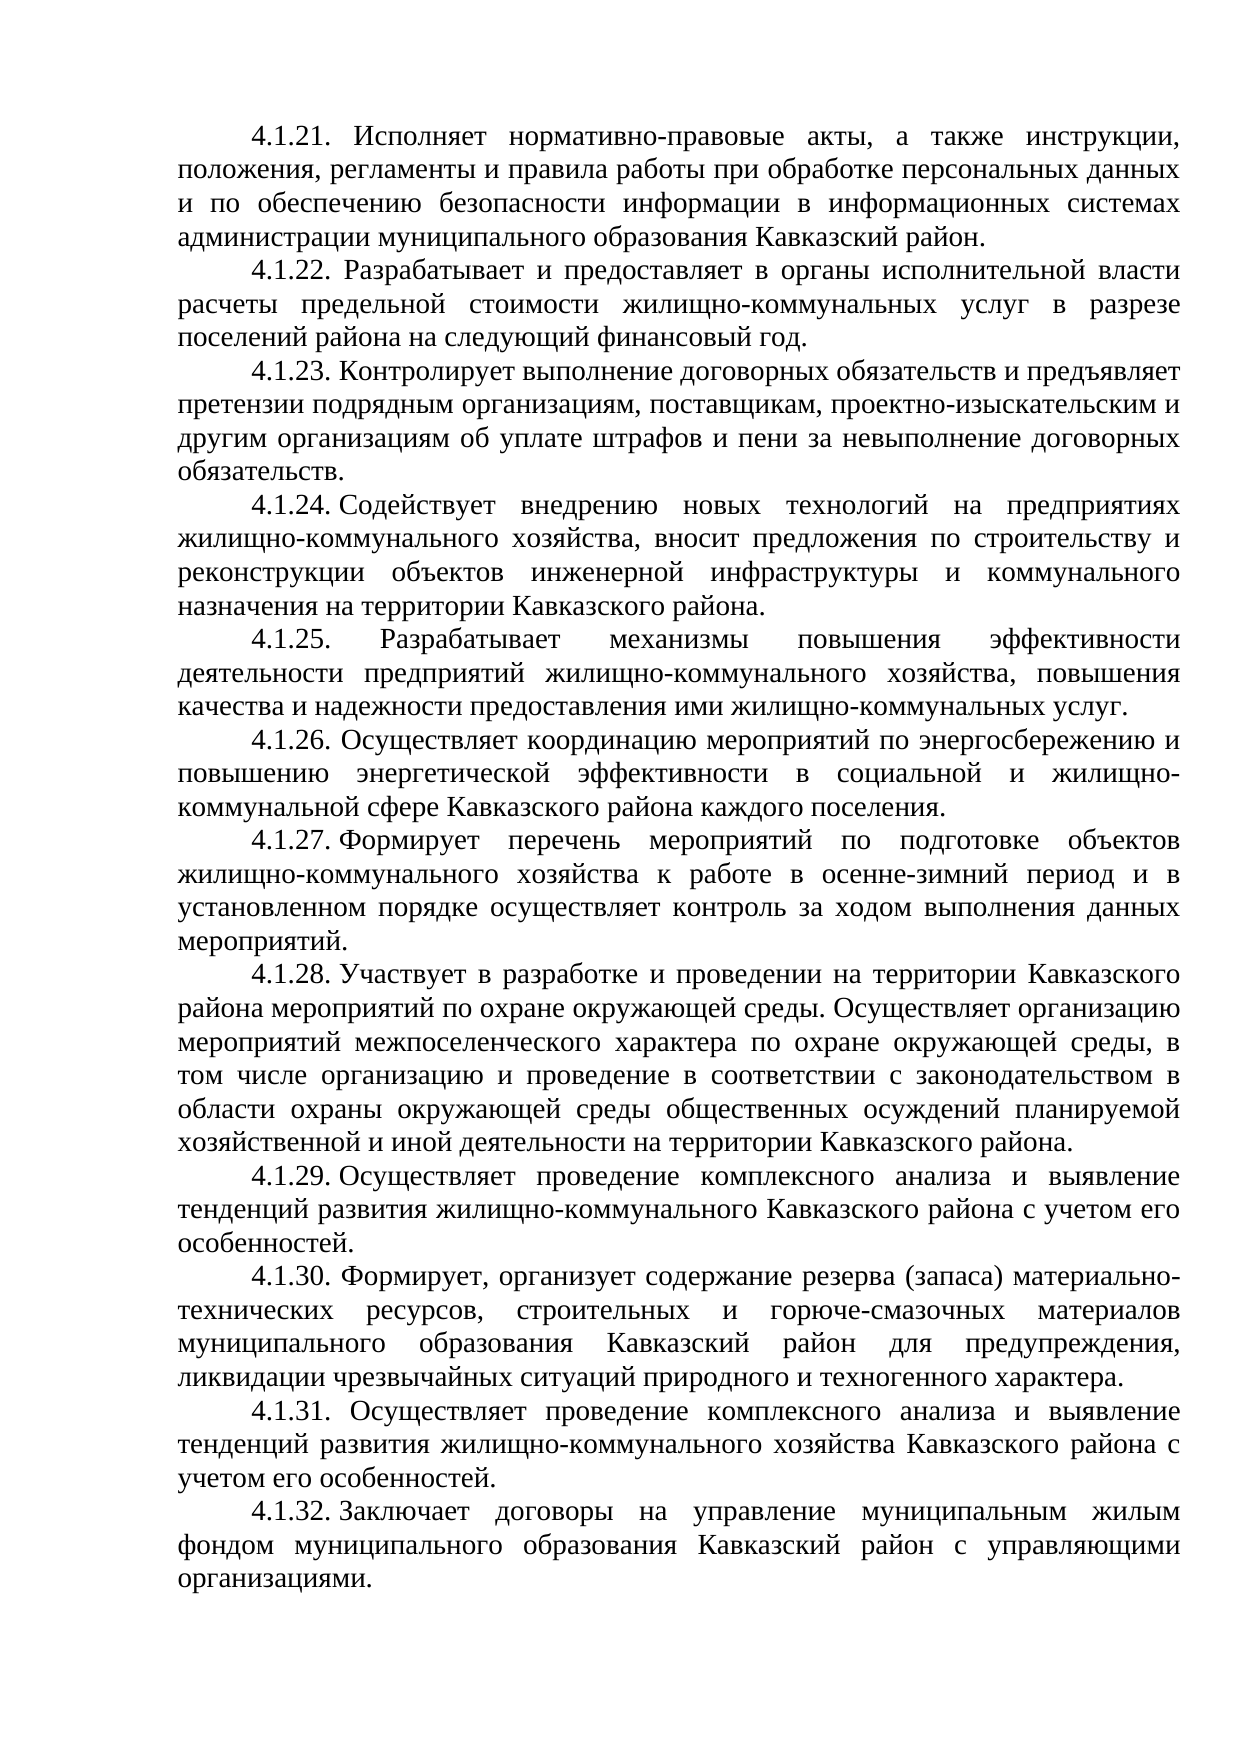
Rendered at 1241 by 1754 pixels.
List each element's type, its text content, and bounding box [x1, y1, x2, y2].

text 4.1.30. Формирует, организует содержание резерва (запаса) материально-технических ресурсов, строительных и горюче-смазочных материалов муниципального образования Кавказский район для предупреждения, ликвидации чрезвычайных ситуаций природного и техногенного характера. [177, 1258, 1181, 1393]
text 4.1.31. Осуществляет проведение комплексного анализа и выявление тенденций развития жилищно-коммунального хозяйства Кавказского района с учетом его особенностей. [177, 1393, 1181, 1493]
text 4.1.25. Разрабатывает механизмы повышения эффективности деятельности предприятий жилищно-коммунального хозяйства, повышения качества и надежности предоставления ими жилищно-коммунальных услуг. [177, 621, 1181, 722]
text 4.1.24. Содействует внедрению новых технологий на предприятиях жилищно-коммунального хозяйства, вносит предложения по строительству и реконструкции объектов инженерной инфраструктуры и коммунального назначения на территории Кавказского района. [177, 487, 1181, 621]
text 4.1.21. Исполняет нормативно-правовые акты, а также инструкции, положения, регламенты и правила работы при обработке персональных данных и по обеспечению безопасности информации в информационных системах администрации муниципального образования Кавказский район. [177, 118, 1181, 252]
text 4.1.27. Формирует перечень мероприятий по подготовке объектов жилищно-коммунального хозяйства к работе в осенне-зимний период и в установленном порядке осуществляет контроль за ходом выполнения данных мероприятий. [177, 822, 1181, 957]
text 4.1.23. Контролирует выполнение договорных обязательств и предъявляет претензии подрядным организациям, поставщикам, проектно-изыскательским и другим организациям об уплате штрафов и пени за невыполнение договорных обязательств. [177, 353, 1181, 487]
text 4.1.32. Заключает договоры на управление муниципальным жилым фондом муниципального образования Кавказский район с управляющими организациями. [177, 1493, 1181, 1594]
text 4.1.28. Участвует в разработке и проведении на территории Кавказского района мероприятий по охране окружающей среды. Осуществляет организацию мероприятий межпоселенческого характера по охране окружающей среды, в том числе организацию и проведение в соответствии с законодательством в области охраны окружающей среды общественных осуждений планируемой хозяйственной и иной деятельности на территории Кавказского района. [177, 957, 1181, 1158]
text 4.1.29. Осуществляет проведение комплексного анализа и выявление тенденций развития жилищно-коммунального Кавказского района с учетом его особенностей. [177, 1158, 1181, 1258]
text 4.1.22. Разрабатывает и предоставляет в органы исполнительной власти расчеты предельной стоимости жилищно-коммунальных услуг в разрезе поселений района на следующий финансовый год. [177, 252, 1181, 353]
text 4.1.26. Осуществляет координацию мероприятий по энергосбережению и повышению энергетической эффективности в социальной и жилищно-коммунальной сфере Кавказского района каждого поселения. [177, 722, 1181, 822]
